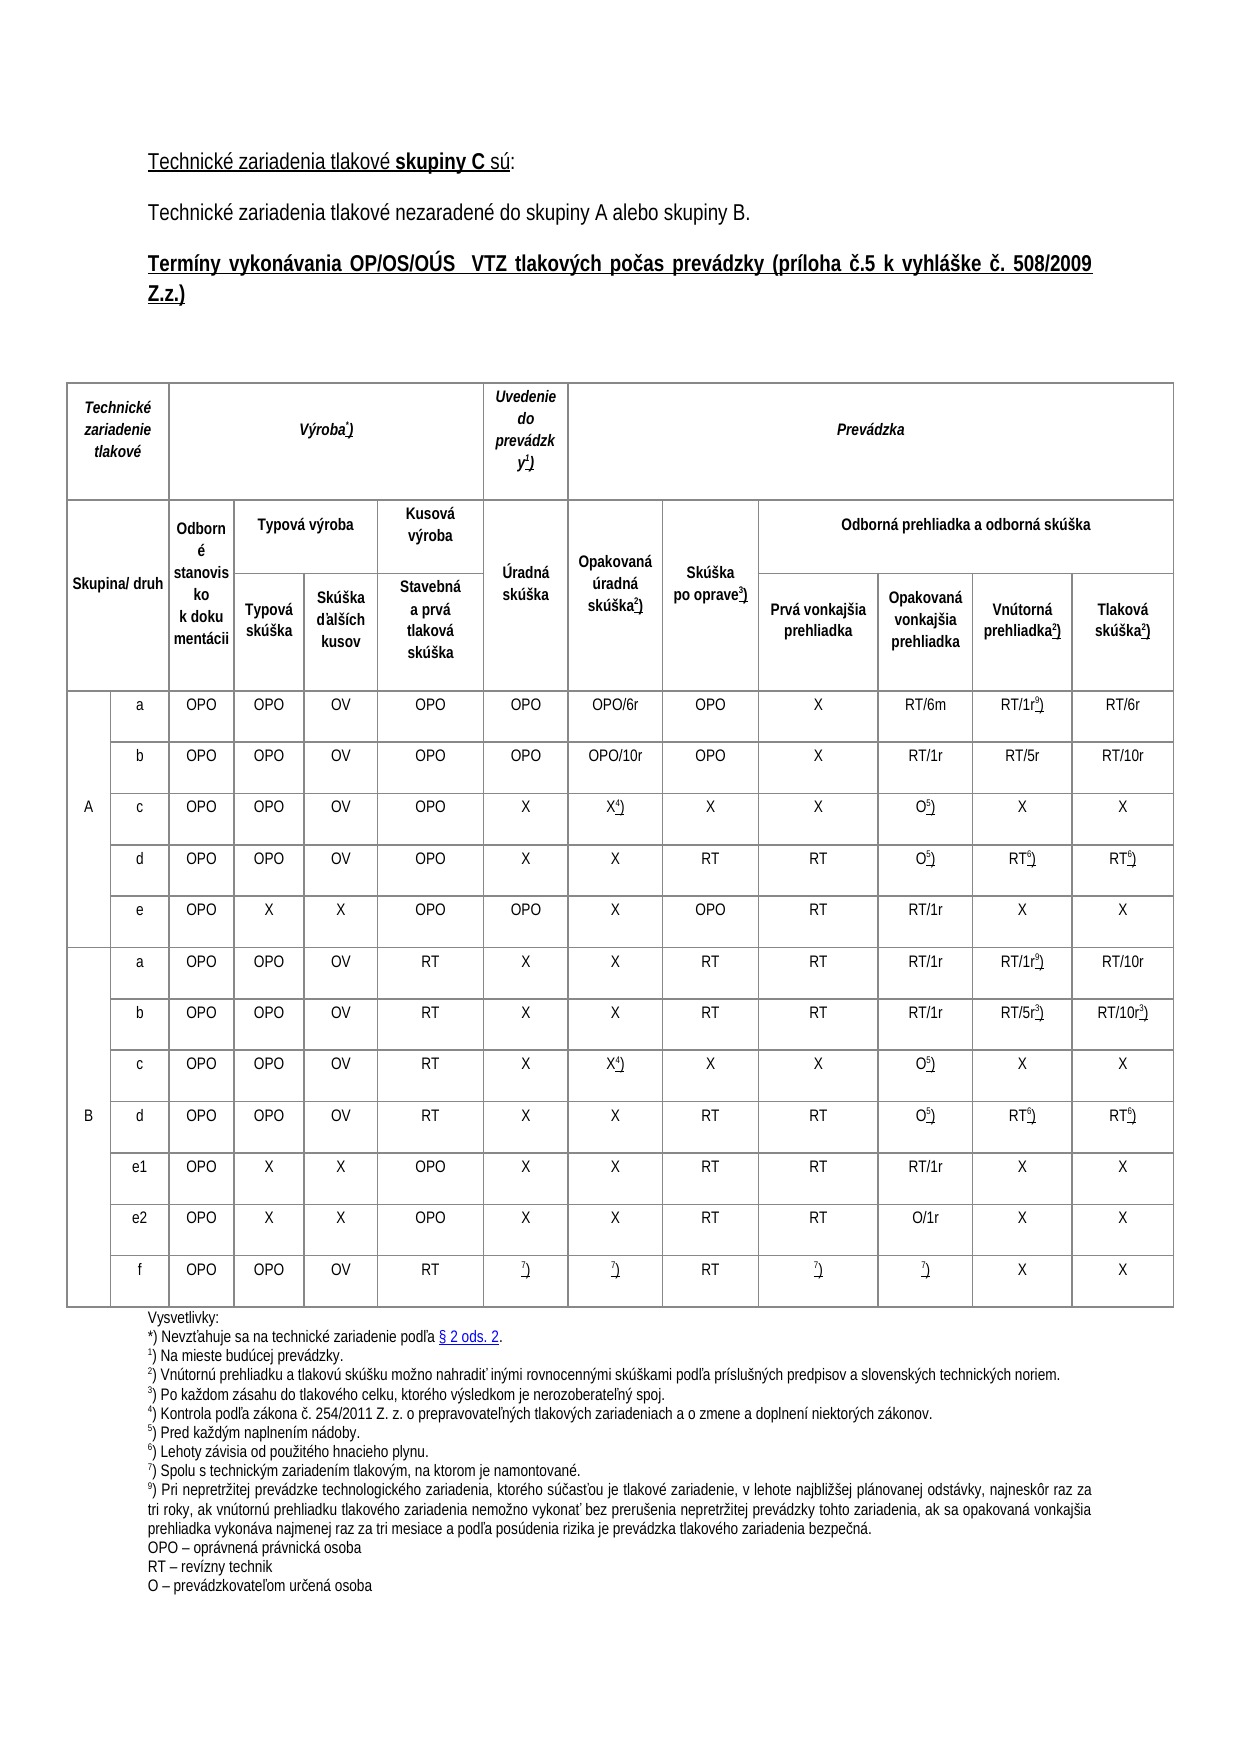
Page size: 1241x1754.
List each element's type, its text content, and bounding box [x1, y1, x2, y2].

table_cell Opakovaná vonkajšia prehliadka [879, 574, 972, 690]
table_cell OPO [378, 1205, 483, 1255]
table_cell RT6) [973, 1102, 1071, 1152]
table_cell RT [378, 1051, 483, 1101]
table_cell RT/1r [879, 1154, 972, 1203]
table_cell OPO [378, 897, 483, 947]
table_cell e2 [111, 1205, 168, 1255]
table_cell 7) [484, 1256, 567, 1306]
table_cell OPO [484, 897, 567, 947]
table_cell RT [759, 948, 877, 998]
text Termíny vykonávania OP/OS/OÚS VTZ tlakových počas prevádzky (príloha č.5 k vyhláške č. 508/2009 Z.z.) [148, 250, 1093, 273]
table_cell d [111, 846, 168, 895]
table_cell OPO [170, 1000, 233, 1049]
table_cell OPO [170, 1051, 233, 1101]
table_cell OPO [170, 743, 233, 793]
table_cell O5) [879, 1102, 972, 1152]
table_header Uvedenie do prevádzky1) [484, 384, 567, 499]
table_cell RT [663, 846, 758, 895]
table_cell e [111, 897, 168, 947]
table_cell 7) [879, 1256, 972, 1306]
table_cell OPO [235, 1256, 303, 1306]
table_cell RT [378, 1102, 483, 1152]
table_cell X [973, 1051, 1071, 1101]
table_cell X [759, 794, 877, 844]
table_cell X [484, 846, 567, 895]
table_cell B [68, 948, 110, 1306]
table_cell X [484, 1154, 567, 1203]
table_cell X [484, 948, 567, 998]
table_cell X [569, 1102, 662, 1152]
table_cell c [111, 1051, 168, 1101]
table_cell OPO [170, 794, 233, 844]
table_cell X [759, 1051, 877, 1101]
table_cell f [111, 1256, 168, 1306]
table_cell RT [378, 1000, 483, 1049]
table_cell RT6) [1073, 1102, 1173, 1152]
text 7) Spolu s technickým zariadením tlakovým, na ktorom je namontované. [148, 1461, 1093, 1480]
table_cell RT [663, 1154, 758, 1203]
table_cell OPO [170, 692, 233, 741]
table_cell X [1073, 1154, 1173, 1203]
table_cell Tlaková skúška2) [1073, 574, 1173, 690]
text 2) Vnútornú prehliadku a tlakovú skúšku možno nahradiť inými rovnocennými skúškami podľa príslušných predpisov a slovenských technických noriem. [148, 1365, 1093, 1384]
table_cell X [305, 1154, 377, 1203]
table_cell X [569, 1154, 662, 1203]
table_cell RT [759, 897, 877, 947]
table_cell O5) [879, 1051, 972, 1101]
text Vysvetlivky: [148, 1308, 1093, 1327]
text 1) Na mieste budúcej prevádzky. [148, 1346, 1093, 1365]
table_cell OV [305, 846, 377, 895]
table_cell a [111, 692, 168, 741]
table_cell OPO [170, 948, 233, 998]
table_cell RT [759, 1000, 877, 1049]
table_header Technické zariadenie tlakové [68, 384, 168, 499]
table_cell RT/6m [879, 692, 972, 741]
table_cell X [484, 1205, 567, 1255]
table_cell Skupina/ druh [68, 501, 168, 690]
table_cell X [305, 897, 377, 947]
table_cell RT/10r3) [1073, 1000, 1173, 1049]
table_cell OPO [235, 1051, 303, 1101]
text RT – revízny technik [148, 1557, 1093, 1576]
table_cell b [111, 743, 168, 793]
table_header Výroba*) [170, 384, 483, 499]
table_cell X [1073, 1205, 1173, 1255]
text 3) Po každom zásahu do tlakového celku, ktorého výsledkom je nerozoberateľný spoj. [148, 1384, 1093, 1403]
table_cell X [973, 1256, 1071, 1306]
table_cell X [484, 1000, 567, 1049]
table_cell OPO [235, 1000, 303, 1049]
table_cell Skúška ďalších kusov [305, 574, 377, 690]
table_cell Stavebná a prvá tlaková skúška [378, 574, 483, 690]
table_cell X [235, 897, 303, 947]
table_cell OPO/10r [569, 743, 662, 793]
table_cell RT/6r [1073, 692, 1173, 741]
table_cell RT [663, 1256, 758, 1306]
table_cell OPO [663, 897, 758, 947]
table_cell OV [305, 1256, 377, 1306]
text 5) Pred každým naplnením nádoby. [148, 1423, 1093, 1442]
table_cell Úradná skúška [484, 501, 567, 690]
table_cell RT [663, 1205, 758, 1255]
table_cell OPO/6r [569, 692, 662, 741]
table_cell X [1073, 794, 1173, 844]
table_cell X [569, 1000, 662, 1049]
table_cell OPO [170, 1154, 233, 1203]
table_cell RT/10r [1073, 948, 1173, 998]
table_cell RT [759, 846, 877, 895]
text *) Nevzťahuje sa na technické zariadenie podľa § 2 ods. 2. [148, 1327, 1093, 1346]
table_cell RT [759, 1205, 877, 1255]
table_cell 7) [569, 1256, 662, 1306]
table_cell X [569, 897, 662, 947]
table_cell OPO [378, 1154, 483, 1203]
table_cell RT6) [1073, 846, 1173, 895]
table_cell Skúška po oprave3) [663, 501, 758, 690]
table_cell Vnútorná prehliadka2) [973, 574, 1071, 690]
table_cell X [484, 1102, 567, 1152]
table_cell OPO [170, 1205, 233, 1255]
table_cell X [1073, 1256, 1173, 1306]
table_cell X [973, 794, 1071, 844]
table_cell 7) [759, 1256, 877, 1306]
text 6) Lehoty závisia od použitého hnacieho plynu. [148, 1442, 1093, 1461]
table_cell OPO [378, 743, 483, 793]
table_cell X [759, 692, 877, 741]
table_cell Odborné stanovisko k dokumentácii [170, 501, 233, 690]
table_cell X4) [569, 794, 662, 844]
table_cell OV [305, 794, 377, 844]
table_cell X [663, 1051, 758, 1101]
table_cell OPO [378, 846, 483, 895]
table_cell OPO [484, 743, 567, 793]
table_cell RT [663, 1102, 758, 1152]
table_cell RT/1r [879, 1000, 972, 1049]
table_cell O5) [879, 794, 972, 844]
table_cell RT [663, 948, 758, 998]
table_cell X [235, 1154, 303, 1203]
text OPO – oprávnená právnická osoba [148, 1538, 1093, 1557]
table_cell OPO [235, 692, 303, 741]
table_cell O/1r [879, 1205, 972, 1255]
table_cell RT [663, 1000, 758, 1049]
table_cell OPO [235, 743, 303, 793]
table_cell OPO [170, 846, 233, 895]
table_cell RT [759, 1102, 877, 1152]
table_cell X [569, 846, 662, 895]
table_cell OV [305, 692, 377, 741]
table_cell OPO [235, 794, 303, 844]
table_cell RT [378, 948, 483, 998]
table_cell b [111, 1000, 168, 1049]
table_cell X [1073, 897, 1173, 947]
table_cell RT/1r9) [973, 692, 1071, 741]
table_cell Odborná prehliadka a odborná skúška [759, 501, 1173, 573]
table_cell a [111, 948, 168, 998]
table_cell OPO [170, 1256, 233, 1306]
table_cell O5) [879, 846, 972, 895]
table_cell RT [378, 1256, 483, 1306]
table_cell X [759, 743, 877, 793]
table_cell Typová skúška [235, 574, 303, 690]
table_cell RT [759, 1154, 877, 1203]
table_cell OPO [378, 692, 483, 741]
table_cell OPO [484, 692, 567, 741]
text Technické zariadenia tlakové nezaradené do skupiny A alebo skupiny B. [148, 199, 1093, 225]
table_cell X [305, 1205, 377, 1255]
table_cell OPO [663, 743, 758, 793]
table_cell OV [305, 1051, 377, 1101]
table_header Prevádzka [569, 384, 1173, 499]
table_cell OPO [378, 794, 483, 844]
table_cell X [973, 897, 1071, 947]
table_cell RT/10r [1073, 743, 1173, 793]
table_cell X [663, 794, 758, 844]
table_cell Opakovaná úradná skúška2) [569, 501, 662, 690]
table_cell RT/1r [879, 897, 972, 947]
table_cell X [484, 794, 567, 844]
table_cell Typová výroba [235, 501, 377, 573]
table_cell c [111, 794, 168, 844]
table_cell RT/1r [879, 948, 972, 998]
table_cell A [68, 692, 110, 947]
table_cell OPO [170, 897, 233, 947]
table_cell OPO [663, 692, 758, 741]
table_cell OV [305, 743, 377, 793]
table_cell Prvá vonkajšia prehliadka [759, 574, 877, 690]
table_cell OV [305, 1000, 377, 1049]
table_cell RT/1r9) [973, 948, 1071, 998]
table_cell X [484, 1051, 567, 1101]
table_cell X [973, 1205, 1071, 1255]
table_cell OPO [235, 948, 303, 998]
table_cell X4) [569, 1051, 662, 1101]
table_cell e1 [111, 1154, 168, 1203]
table_cell d [111, 1102, 168, 1152]
text O – prevádzkovateľom určená osoba [148, 1576, 1093, 1595]
table_cell RT6) [973, 846, 1071, 895]
table_cell OV [305, 1102, 377, 1152]
table_cell OV [305, 948, 377, 998]
text Technické zariadenia tlakové skupiny C sú: [148, 148, 1093, 174]
text 9) Pri nepretržitej prevádzke technologického zariadenia, ktorého súčasťou je tlakové zariadenie, v lehote najbližšej plánovanej odstávky, najneskôr raz za tri roky, ak vnútornú prehliadku tlakového zariadenia nemožno vykonať bez prerušenia nepretržitej prevádzky tohto zariadenia, ak sa opakovaná vonkajšia prehliadka vykonáva najmenej raz za tri mesiace a podľa posúdenia rizika je prevádzka tlakového zariadenia bezpečná. [148, 1480, 1093, 1538]
table_cell OPO [235, 846, 303, 895]
table_cell X [1073, 1051, 1173, 1101]
table_cell X [569, 1205, 662, 1255]
table_cell OPO [235, 1102, 303, 1152]
table_cell X [569, 948, 662, 998]
text Termíny vykonávania OP/OS/OÚS VTZ tlakových počas prevádzky (príloha č.5 k vyhláške č. 508/2009 Z.z.) [148, 274, 1093, 306]
table_cell X [973, 1154, 1071, 1203]
table_cell RT/1r [879, 743, 972, 793]
text 4) Kontrola podľa zákona č. 254/2011 Z. z. o prepravovateľných tlakových zariadeniach a o zmene a doplnení niektorých zákonov. [148, 1403, 1093, 1423]
table_cell OPO [170, 1102, 233, 1152]
table_cell Kusová výroba [378, 501, 483, 573]
table_cell RT/5r [973, 743, 1071, 793]
table_cell RT/5r3) [973, 1000, 1071, 1049]
table_cell X [235, 1205, 303, 1255]
